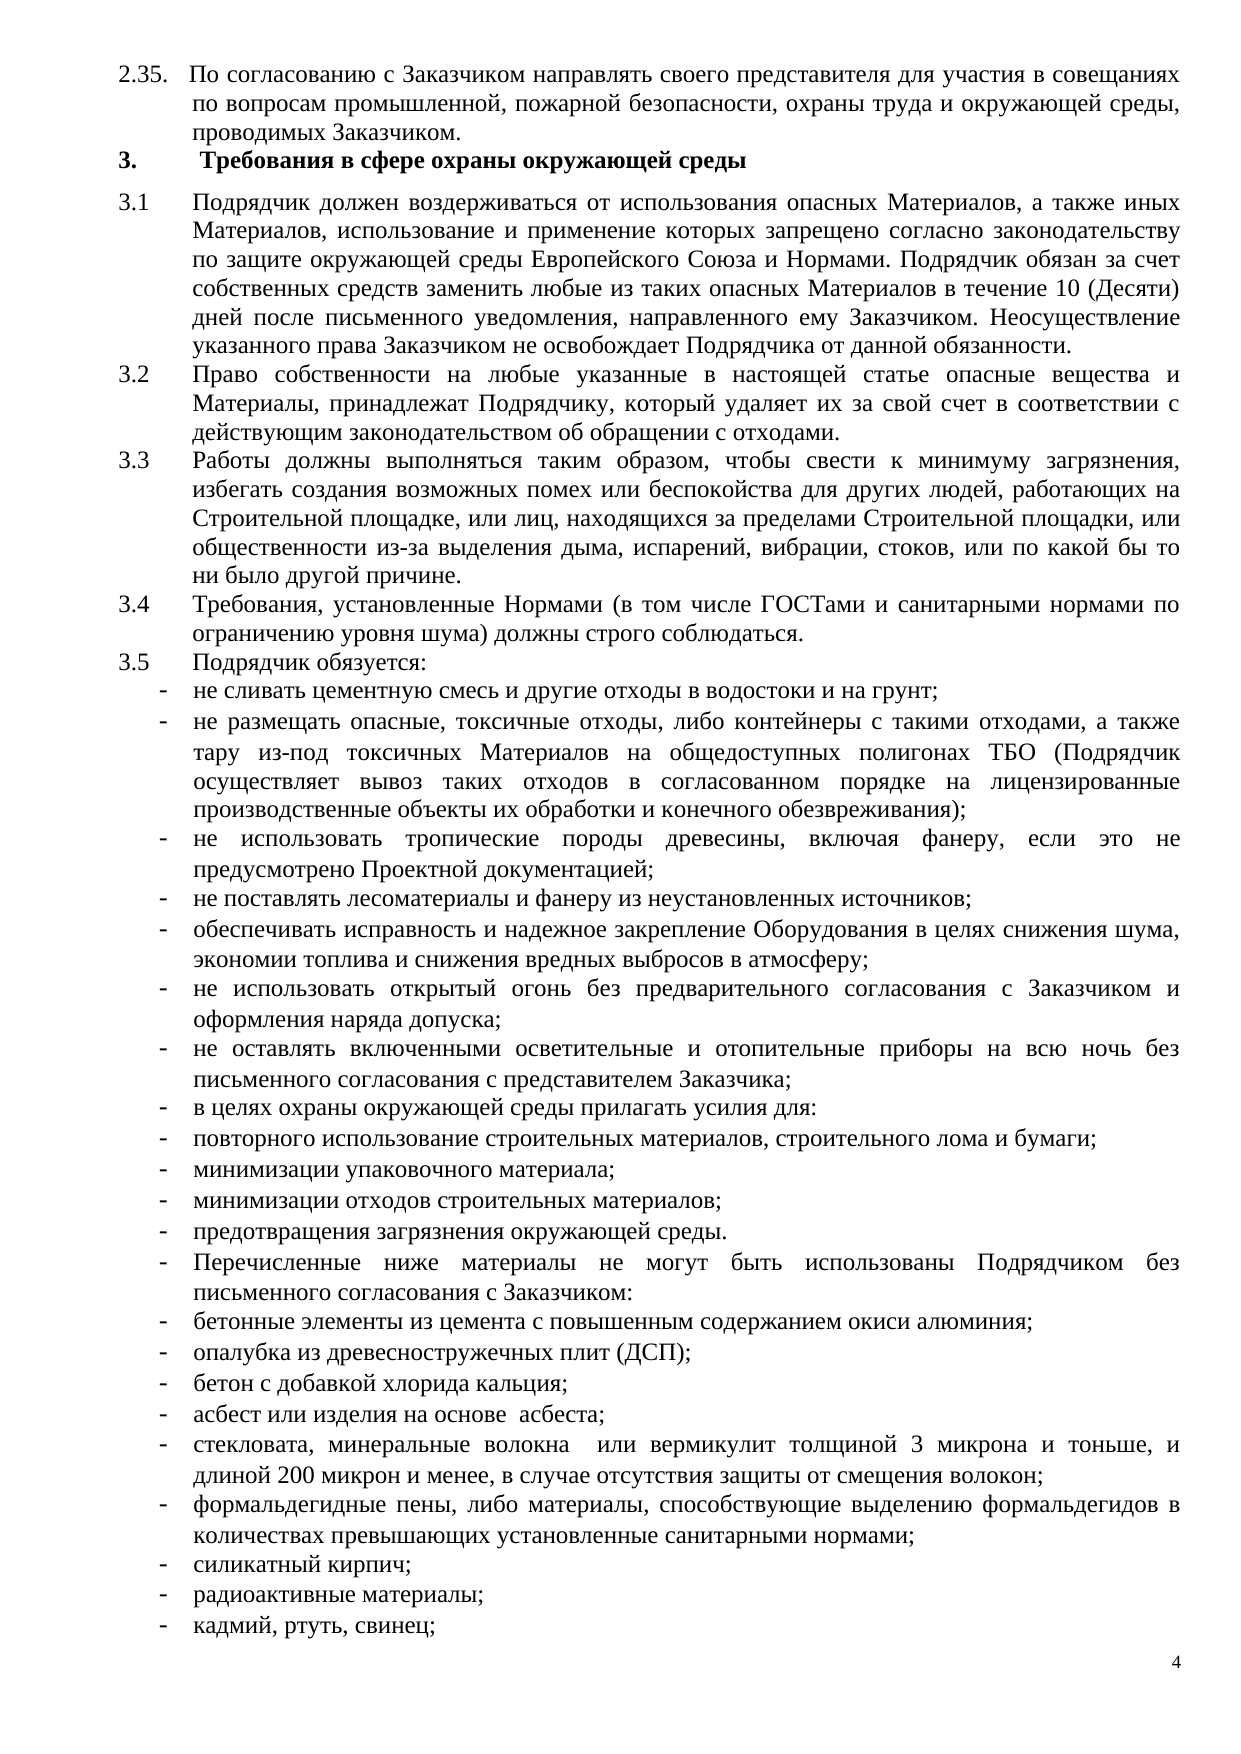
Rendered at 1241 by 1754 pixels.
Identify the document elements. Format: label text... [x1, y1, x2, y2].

list Требования в сфере охраны окружающей среды [118, 145, 1181, 174]
list бетонные элементы из цемента с повышенным содержанием окиси алюминия; [156, 1306, 1181, 1337]
list По согласованию с Заказчиком направлять своего представителя для участия в совещаниях по вопросам промышленной, пожарной безопасности, охраны труда и окружающей среды, проводимых Заказчиком. [118, 59, 1181, 145]
list формальдегидные пены, либо материалы, способствующие выделению формальдегидов в количествах превышающих установленные санитарными нормами; [156, 1489, 1181, 1549]
list не оставлять включенными осветительные и отопительные приборы на всю ночь без письменного согласования с представителем Заказчика; [156, 1033, 1181, 1092]
list не размещать опасные, токсичные отходы, либо контейнеры с такими отходами, а также тару из-под токсичных Материалов на общедоступных полигонах ТБО (Подрядчик осуществляет вывоз таких отходов в согласованном порядке на лицензированные производственные объекты их обработки и конечного обезвреживания); [156, 706, 1181, 823]
list в целях охраны окружающей среды прилагать усилия для: [156, 1092, 1181, 1123]
list Подрядчик должен воздерживаться от использования опасных Материалов, а также иных Материалов, использование и применение которых запрещено согласно законодательству по защите окружающей среды Европейского Союза и Нормами. Подрядчик обязан за счет собственных средств заменить любые из таких опасных Материалов в течение 10 (Десяти) дней после письменного уведомления, направленного ему Заказчиком. Неосуществление указанного права Заказчиком не освобождает Подрядчика от данной обязанности. [118, 187, 1181, 359]
list Подрядчик обязуется: [118, 647, 1181, 675]
list не использовать открытый огонь без предварительного согласования с Заказчиком и оформления наряда допуска; [156, 973, 1181, 1033]
list минимизации отходов строительных материалов; [156, 1185, 1181, 1216]
list не сливать цементную смесь и другие отходы в водостоки и на грунт; [156, 675, 1181, 706]
list радиоактивные материалы; [156, 1579, 1181, 1610]
list Перечисленные ниже материалы не могут быть использованы Подрядчиком без письменного согласования с Заказчиком: [156, 1247, 1181, 1306]
list Требования, установленные Нормами (в том числе ГОСТами и санитарными нормами по ограничению уровня шума) должны строго соблюдаться. [118, 589, 1181, 647]
list не поставлять лесоматериалы и фанеру из неустановленных источников; [156, 883, 1181, 914]
list силикатный кирпич; [156, 1549, 1181, 1579]
list кадмий, ртуть, свинец; [156, 1610, 1181, 1641]
list обеспечивать исправность и надежное закрепление Оборудования в целях снижения шума, экономии топлива и снижения вредных выбросов в атмосферу; [156, 914, 1181, 973]
list опалубка из древесностружечных плит (ДСП); [156, 1337, 1181, 1368]
list минимизации упаковочного материала; [156, 1154, 1181, 1185]
list асбест или изделия на основе асбеста; [156, 1399, 1181, 1429]
list Право собственности на любые указанные в настоящей статье опасные вещества и Материалы, принадлежат Подрядчику, который удаляет их за свой счет в соответствии с действующим законодательством об обращении с отходами. [118, 359, 1181, 445]
list стекловата, минеральные волокна или вермикулит толщиной 3 микрона и тоньше, и длиной 200 микрон и менее, в случае отсутствия защиты от смещения волокон; [156, 1429, 1181, 1489]
list бетон с добавкой хлорида кальция; [156, 1368, 1181, 1399]
list Работы должны выполняться таким образом, чтобы свести к минимуму загрязнения, избегать создания возможных помех или беспокойства для других людей, работающих на Строительной площадке, или лиц, находящихся за пределами Строительной площадки, или общественности из-за выделения дыма, испарений, вибрации, стоков, или по какой бы то ни было другой причине. [118, 445, 1181, 589]
list повторного использование строительных материалов, строительного лома и бумаги; [156, 1123, 1181, 1154]
list предотвращения загрязнения окружающей среды. [156, 1216, 1181, 1247]
list не использовать тропические породы древесины, включая фанеру, если это не предусмотрено Проектной документацией; [156, 823, 1181, 883]
